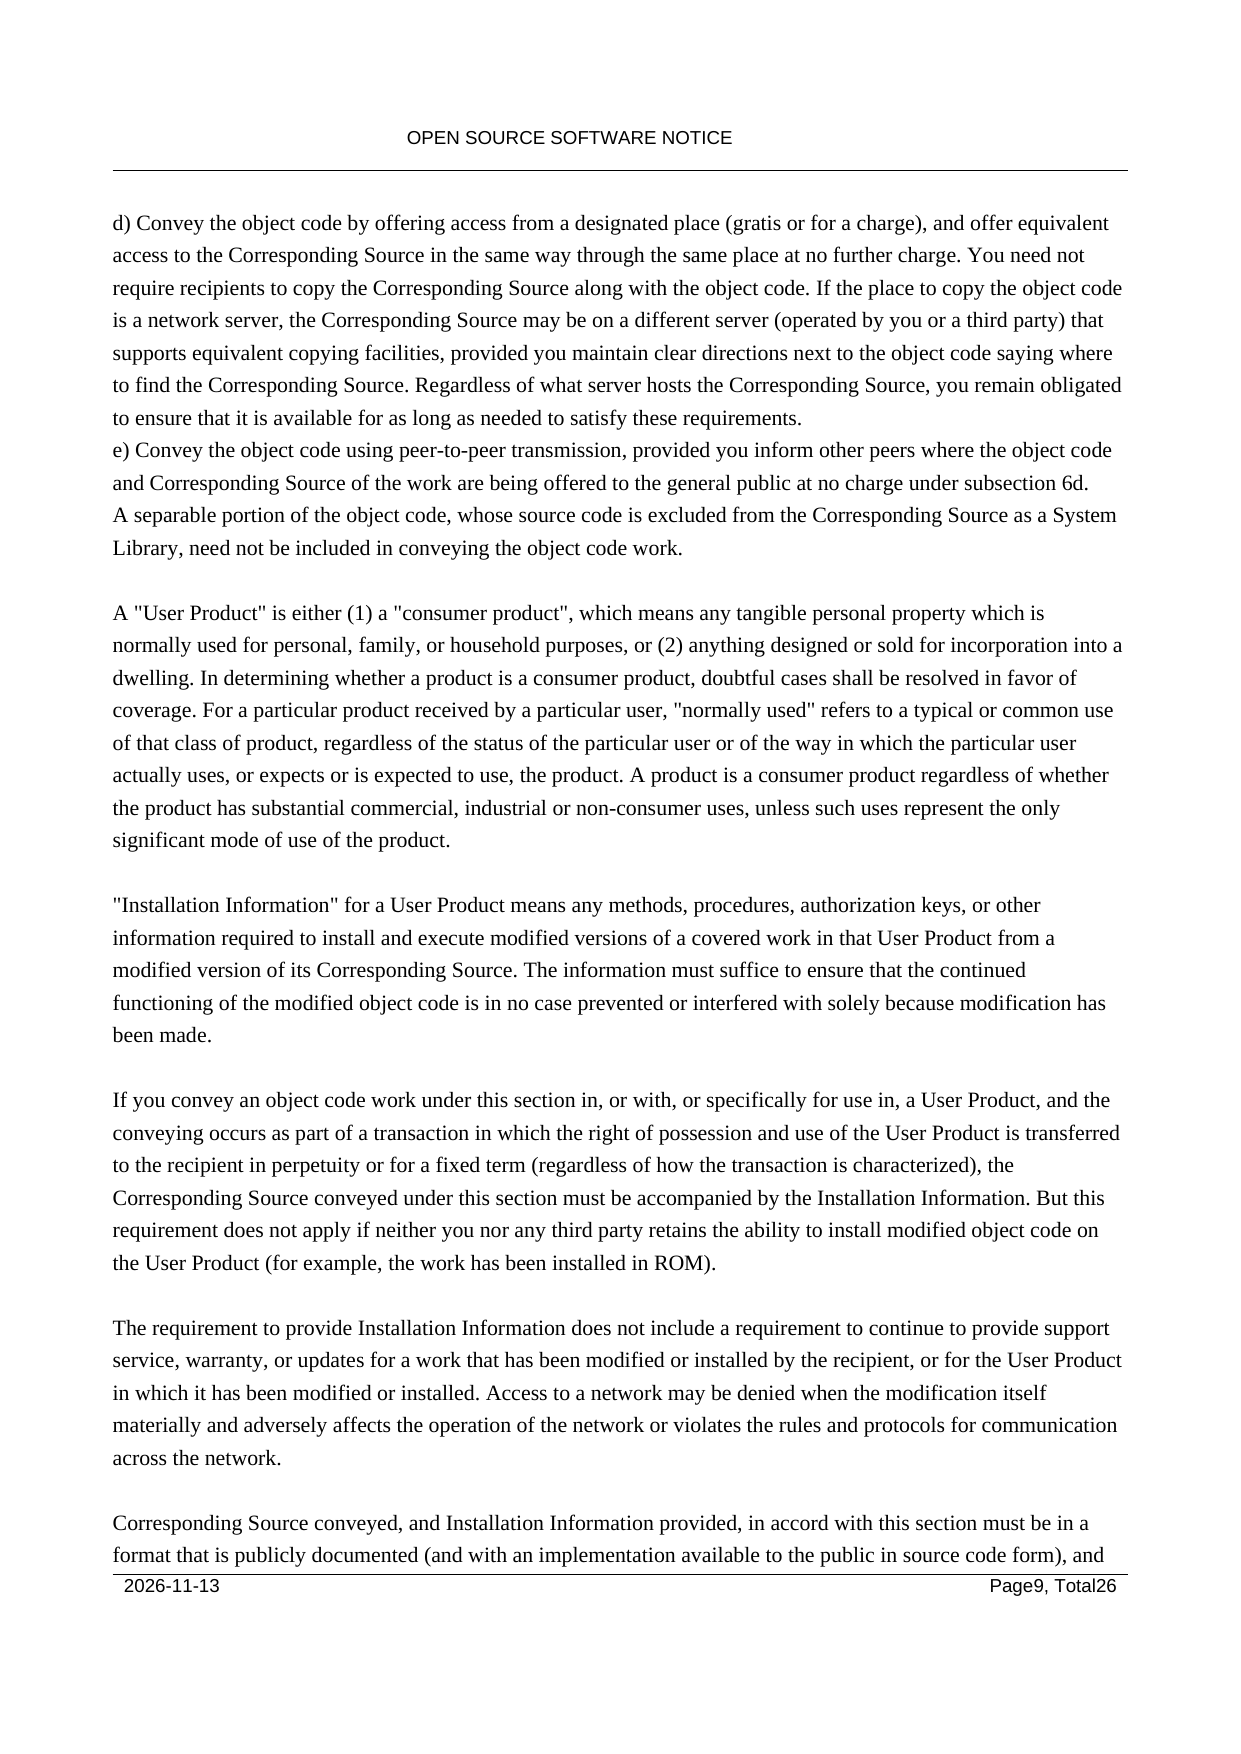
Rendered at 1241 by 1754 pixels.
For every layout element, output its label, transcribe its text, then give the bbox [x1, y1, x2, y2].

text If you convey an object code work under this section in, or with, or specifically for use in, a User Product, and the conveying occurs as part of a transaction in which the right of possession and use of the User Product is transferred to the recipient in perpetuity or for a fixed term (regardless of how the transaction is characterized), the Corresponding Source conveyed under this section must be accompanied by the Installation Information. But this requirement does not apply if neither you nor any third party retains the ability to install modified object code on the User Product (for example, the work has been installed in ROM). [112, 1084, 1128, 1279]
text d) Convey the object code by offering access from a designated place (gratis or for a charge), and offer equivalent access to the Corresponding Source in the same way through the same place at no further charge. You need not require recipients to copy the Corresponding Source along with the object code. If the place to copy the object code is a network server, the Corresponding Source may be on a different server (operated by you or a third party) that supports equivalent copying facilities, provided you maintain clear directions next to the object code saying where to find the Corresponding Source. Regardless of what server hosts the Corresponding Source, you remain obligated to ensure that it is available for as long as needed to satisfy these requirements. [112, 206, 1128, 434]
text e) Convey the object code using peer-to-peer transmission, provided you inform other peers where the object code and Corresponding Source of the work are being offered to the general public at no charge under subsection 6d. [112, 434, 1128, 499]
text "Installation Information" for a User Product means any methods, procedures, authorization keys, or other information required to install and execute modified versions of a covered work in that User Product from a modified version of its Corresponding Source. The information must suffice to ensure that the continued functioning of the modified object code is in no case prevented or interfered with solely because modification has been made. [112, 889, 1128, 1051]
text A "User Product" is either (1) a "consumer product", which means any tangible personal property which is normally used for personal, family, or household purposes, or (2) anything designed or sold for incorporation into a dwelling. In determining whether a product is a consumer product, doubtful cases shall be resolved in favor of coverage. For a particular product received by a particular user, "normally used" refers to a typical or common use of that class of product, regardless of the status of the particular user or of the way in which the particular user actually uses, or expects or is expected to use, the product. A product is a consumer product regardless of whether the product has substantial commercial, industrial or non-consumer uses, unless such uses represent the only significant mode of use of the product. [112, 596, 1128, 856]
text The requirement to provide Installation Information does not include a requirement to continue to provide support service, warranty, or updates for a work that has been modified or installed by the recipient, or for the User Product in which it has been modified or installed. Access to a network may be denied when the modification itself materially and adversely affects the operation of the network or violates the rules and protocols for communication across the network. [112, 1311, 1128, 1474]
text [112, 1506, 1128, 1571]
text A separable portion of the object code, whose source code is excluded from the Corresponding Source as a System Library, need not be included in conveying the object code work. [112, 499, 1128, 564]
